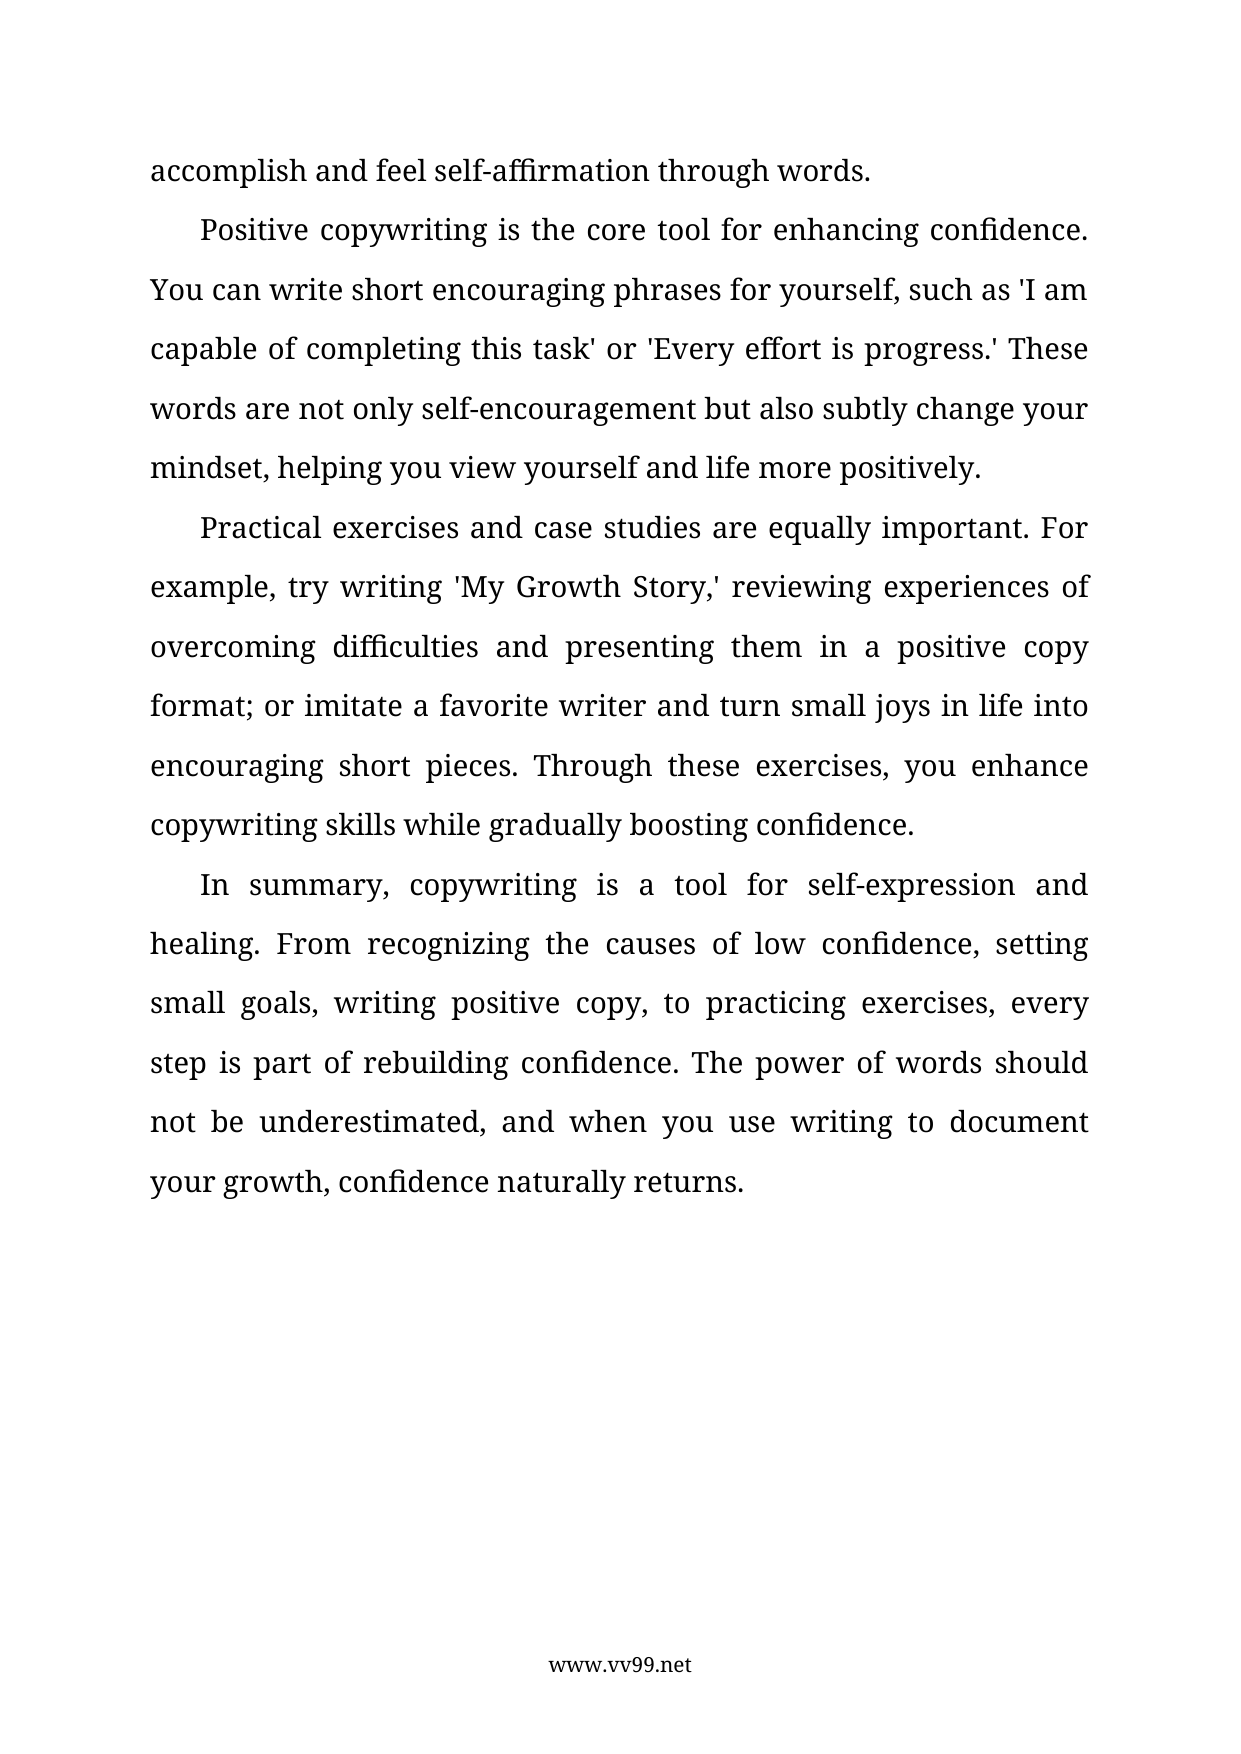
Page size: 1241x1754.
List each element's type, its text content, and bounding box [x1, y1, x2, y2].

text In summary, copywriting is a tool for self-expression and healing. From recognizing the causes of low confidence, setting small goals, writing positive copy, to practicing exercises, every step is part of rebuilding confidence. The power of words should not be underestimated, and when you use writing to document your growth, confidence naturally returns. [150, 864, 1090, 1201]
text Practical exercises and case studies are equally important. For example, try writing 'My Growth Story,' reviewing experiences of overcoming difficulties and presenting them in a positive copy format; or imitate a favorite writer and turn small joys in life into encouraging short pieces. Through these exercises, you enhance copywriting skills while gradually boosting confidence. [150, 507, 1090, 844]
text Positive copywriting is the core tool for enhancing confidence. You can write short encouraging phrases for yourself, such as 'I am capable of completing this task' or 'Every effort is progress.' These words are not only self-encouragement but also subtly change your mindset, helping you view yourself and life more positively. [150, 209, 1090, 487]
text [150, 150, 1090, 190]
